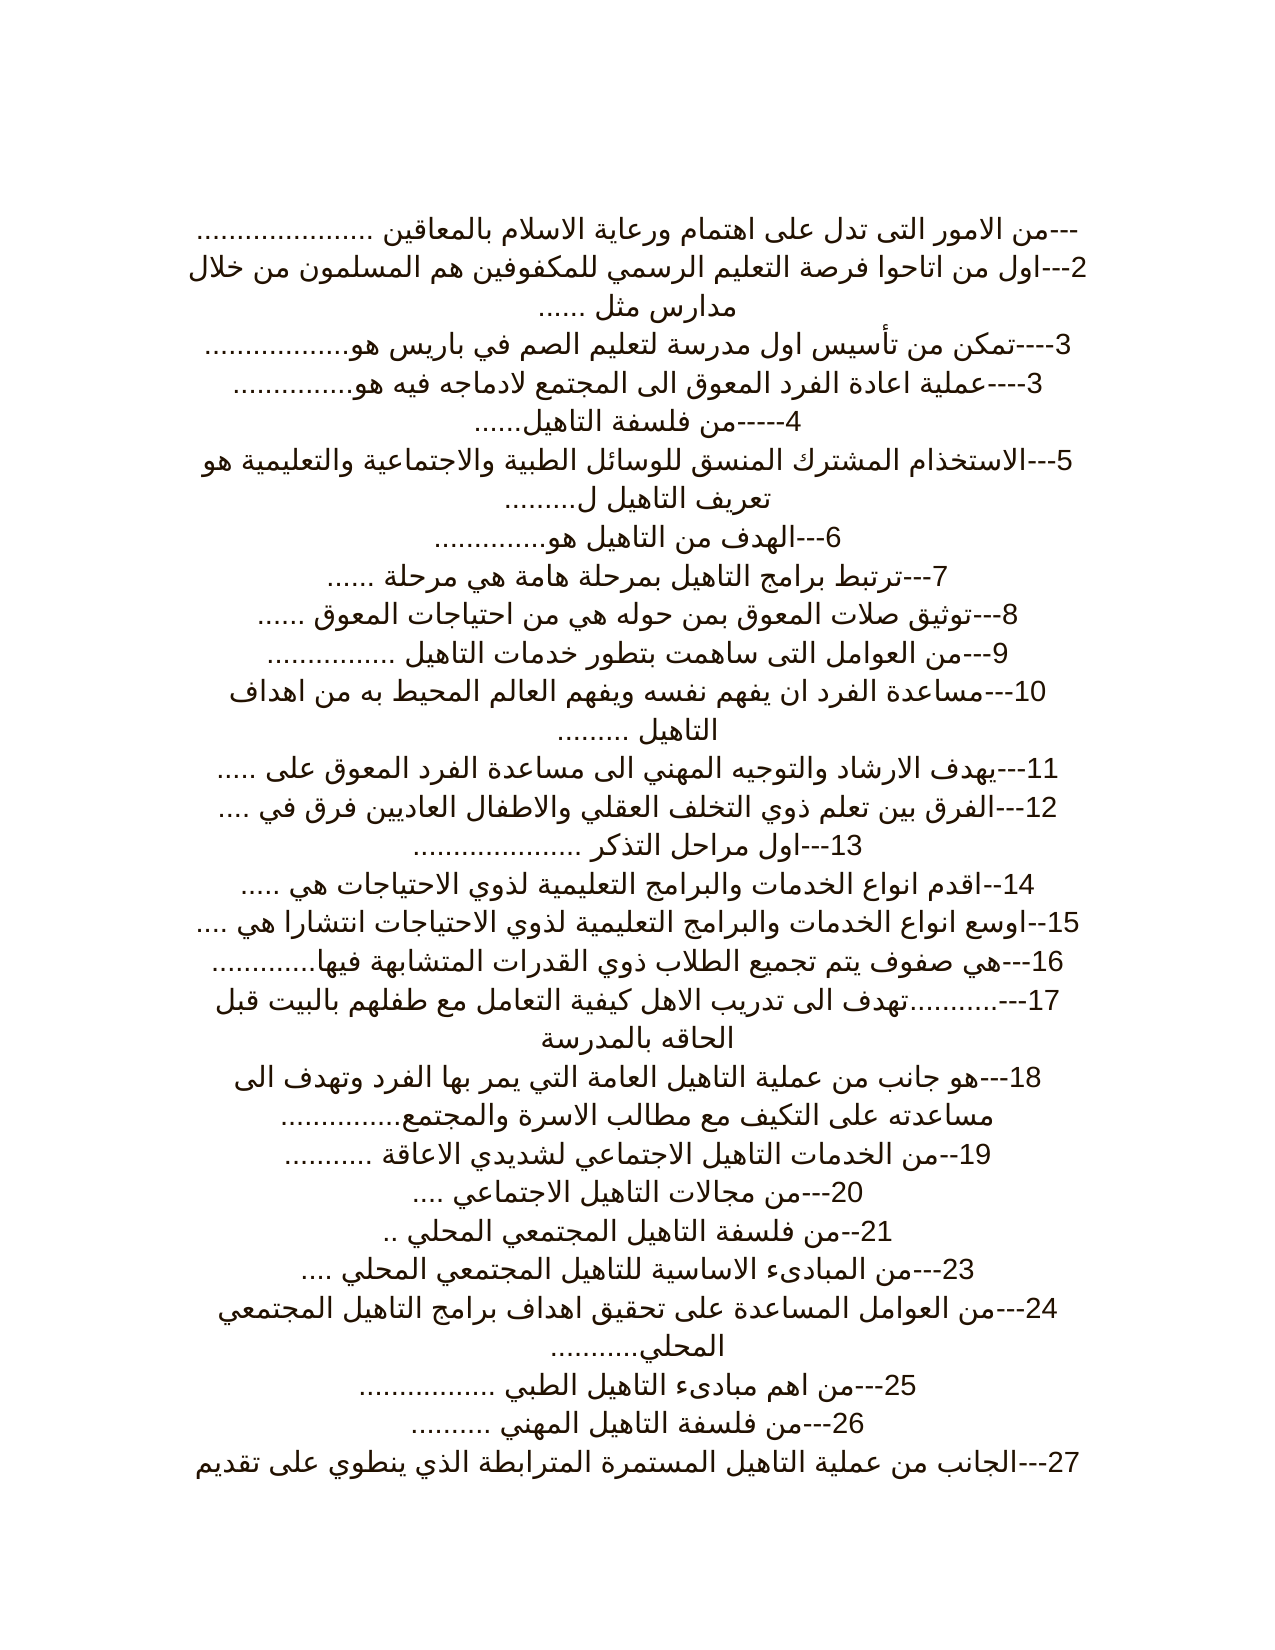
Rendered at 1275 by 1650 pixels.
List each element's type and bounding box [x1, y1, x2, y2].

text [187, 212, 1087, 1479]
